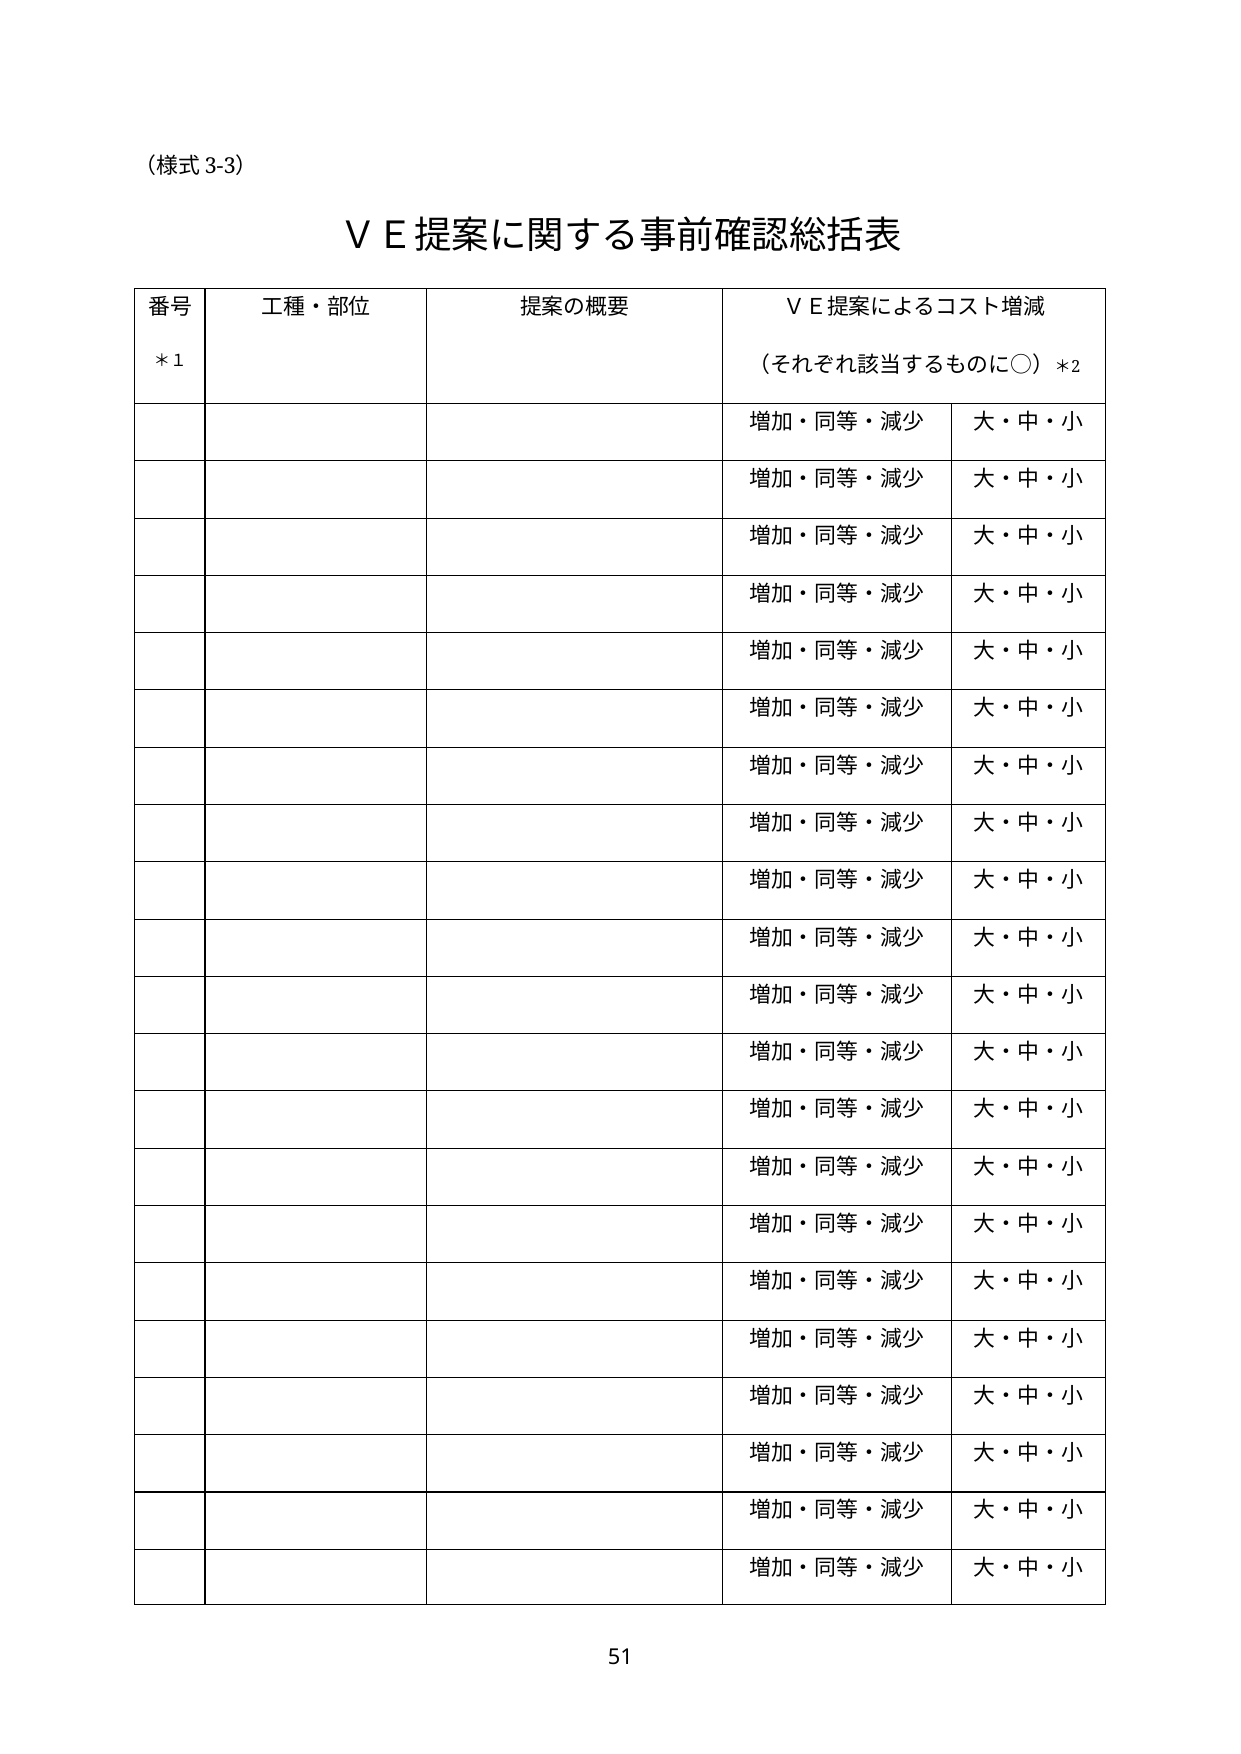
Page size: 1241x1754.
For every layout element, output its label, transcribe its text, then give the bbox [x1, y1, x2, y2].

table_cell 大・中・小 [952, 805, 1105, 861]
table_cell 増加・同等・減少 [723, 748, 951, 804]
table_cell [427, 1263, 722, 1319]
table_cell 大・中・小 [952, 633, 1105, 689]
table_cell [427, 461, 722, 517]
table_cell [206, 805, 426, 861]
table_cell 増加・同等・減少 [723, 1034, 951, 1090]
table_cell [135, 1378, 204, 1434]
table_cell 増加・同等・減少 [723, 1091, 951, 1148]
table_cell [135, 862, 204, 918]
table_cell [206, 576, 426, 632]
table_cell [206, 404, 426, 460]
table_cell 増加・同等・減少 [723, 690, 951, 747]
table_cell 大・中・小 [952, 1091, 1105, 1148]
table_cell [206, 977, 426, 1033]
table_cell [427, 404, 722, 460]
table_cell [206, 1263, 426, 1319]
table_cell [135, 461, 204, 517]
table_cell [427, 1493, 722, 1549]
table_cell [206, 1091, 426, 1148]
table_cell 増加・同等・減少 [723, 1378, 951, 1434]
table_cell [135, 576, 204, 632]
table_cell 増加・同等・減少 [723, 1149, 951, 1205]
table_cell 大・中・小 [952, 519, 1105, 575]
table_cell [135, 748, 204, 804]
table_cell 大・中・小 [952, 1263, 1105, 1319]
table_cell [206, 920, 426, 976]
table_cell 大・中・小 [952, 690, 1105, 747]
table_cell [135, 1493, 204, 1549]
table_cell [427, 1435, 722, 1491]
table_cell 大・中・小 [952, 1034, 1105, 1090]
table_cell [135, 977, 204, 1033]
table_cell [135, 1550, 204, 1604]
table_header ＶＥ提案によるコスト増減 （それぞれ該当するものに○）＊2 [723, 289, 1105, 403]
table_cell [135, 920, 204, 976]
table_cell 増加・同等・減少 [723, 1321, 951, 1377]
table_cell [135, 633, 204, 689]
table_cell [427, 576, 722, 632]
table_cell [427, 1091, 722, 1148]
table_cell [206, 1378, 426, 1434]
table_cell [206, 633, 426, 689]
table_cell [206, 1321, 426, 1377]
table_cell 増加・同等・減少 [723, 1550, 951, 1604]
table_cell [427, 1550, 722, 1604]
table_cell 増加・同等・減少 [723, 633, 951, 689]
table_cell [427, 1149, 722, 1205]
table_cell [135, 519, 204, 575]
table_cell [135, 1149, 204, 1205]
table_cell [206, 690, 426, 747]
table_cell 増加・同等・減少 [723, 1263, 951, 1319]
table_cell [135, 404, 204, 460]
table_cell [427, 1034, 722, 1090]
table_cell [206, 748, 426, 804]
text （様式3-3） [134, 148, 1106, 179]
table_cell 大・中・小 [952, 576, 1105, 632]
table_cell 増加・同等・減少 [723, 1435, 951, 1491]
table_cell 大・中・小 [952, 1493, 1105, 1549]
table_cell [135, 805, 204, 861]
table_cell 大・中・小 [952, 1378, 1105, 1434]
table_cell [206, 461, 426, 517]
table_cell 増加・同等・減少 [723, 519, 951, 575]
table_header 工種・部位 [206, 289, 426, 403]
table_cell [427, 862, 722, 918]
table_cell 大・中・小 [952, 920, 1105, 976]
table_cell 増加・同等・減少 [723, 920, 951, 976]
table_cell [427, 977, 722, 1033]
table_cell 増加・同等・減少 [723, 576, 951, 632]
text ＶＥ提案に関する事前確認総括表 [134, 205, 1106, 259]
table_cell 増加・同等・減少 [723, 1493, 951, 1549]
table_cell [135, 1435, 204, 1491]
table_cell [135, 1263, 204, 1319]
table_cell [135, 1034, 204, 1090]
table_cell [206, 1149, 426, 1205]
table_cell 大・中・小 [952, 1149, 1105, 1205]
table_cell [206, 1435, 426, 1491]
table_cell [427, 805, 722, 861]
table_cell 大・中・小 [952, 1435, 1105, 1491]
table_cell [427, 690, 722, 747]
table_cell 増加・同等・減少 [723, 977, 951, 1033]
table_header 番号 ＊１ [135, 289, 204, 403]
table_cell [206, 1493, 426, 1549]
table_cell 増加・同等・減少 [723, 461, 951, 517]
table_cell [206, 519, 426, 575]
table_cell 大・中・小 [952, 748, 1105, 804]
table_cell [427, 1321, 722, 1377]
table_cell [135, 1321, 204, 1377]
table_cell 大・中・小 [952, 1550, 1105, 1604]
table_cell [135, 1206, 204, 1262]
table_cell [427, 748, 722, 804]
table_cell 大・中・小 [952, 862, 1105, 918]
table_cell 大・中・小 [952, 404, 1105, 460]
table_cell [427, 519, 722, 575]
table_cell [427, 920, 722, 976]
table_cell 大・中・小 [952, 1321, 1105, 1377]
table_cell [427, 1206, 722, 1262]
table_header 提案の概要 [427, 289, 722, 403]
table_cell 増加・同等・減少 [723, 862, 951, 918]
table_cell [427, 633, 722, 689]
table_cell 増加・同等・減少 [723, 805, 951, 861]
table_cell 大・中・小 [952, 461, 1105, 517]
table_cell 大・中・小 [952, 977, 1105, 1033]
table_cell [206, 862, 426, 918]
table_cell 大・中・小 [952, 1206, 1105, 1262]
table_cell [427, 1378, 722, 1434]
table_cell [135, 690, 204, 747]
table_cell [206, 1034, 426, 1090]
table_cell 増加・同等・減少 [723, 404, 951, 460]
table_cell [135, 1091, 204, 1148]
table_cell 増加・同等・減少 [723, 1206, 951, 1262]
table_cell [206, 1550, 426, 1604]
table_cell [206, 1206, 426, 1262]
